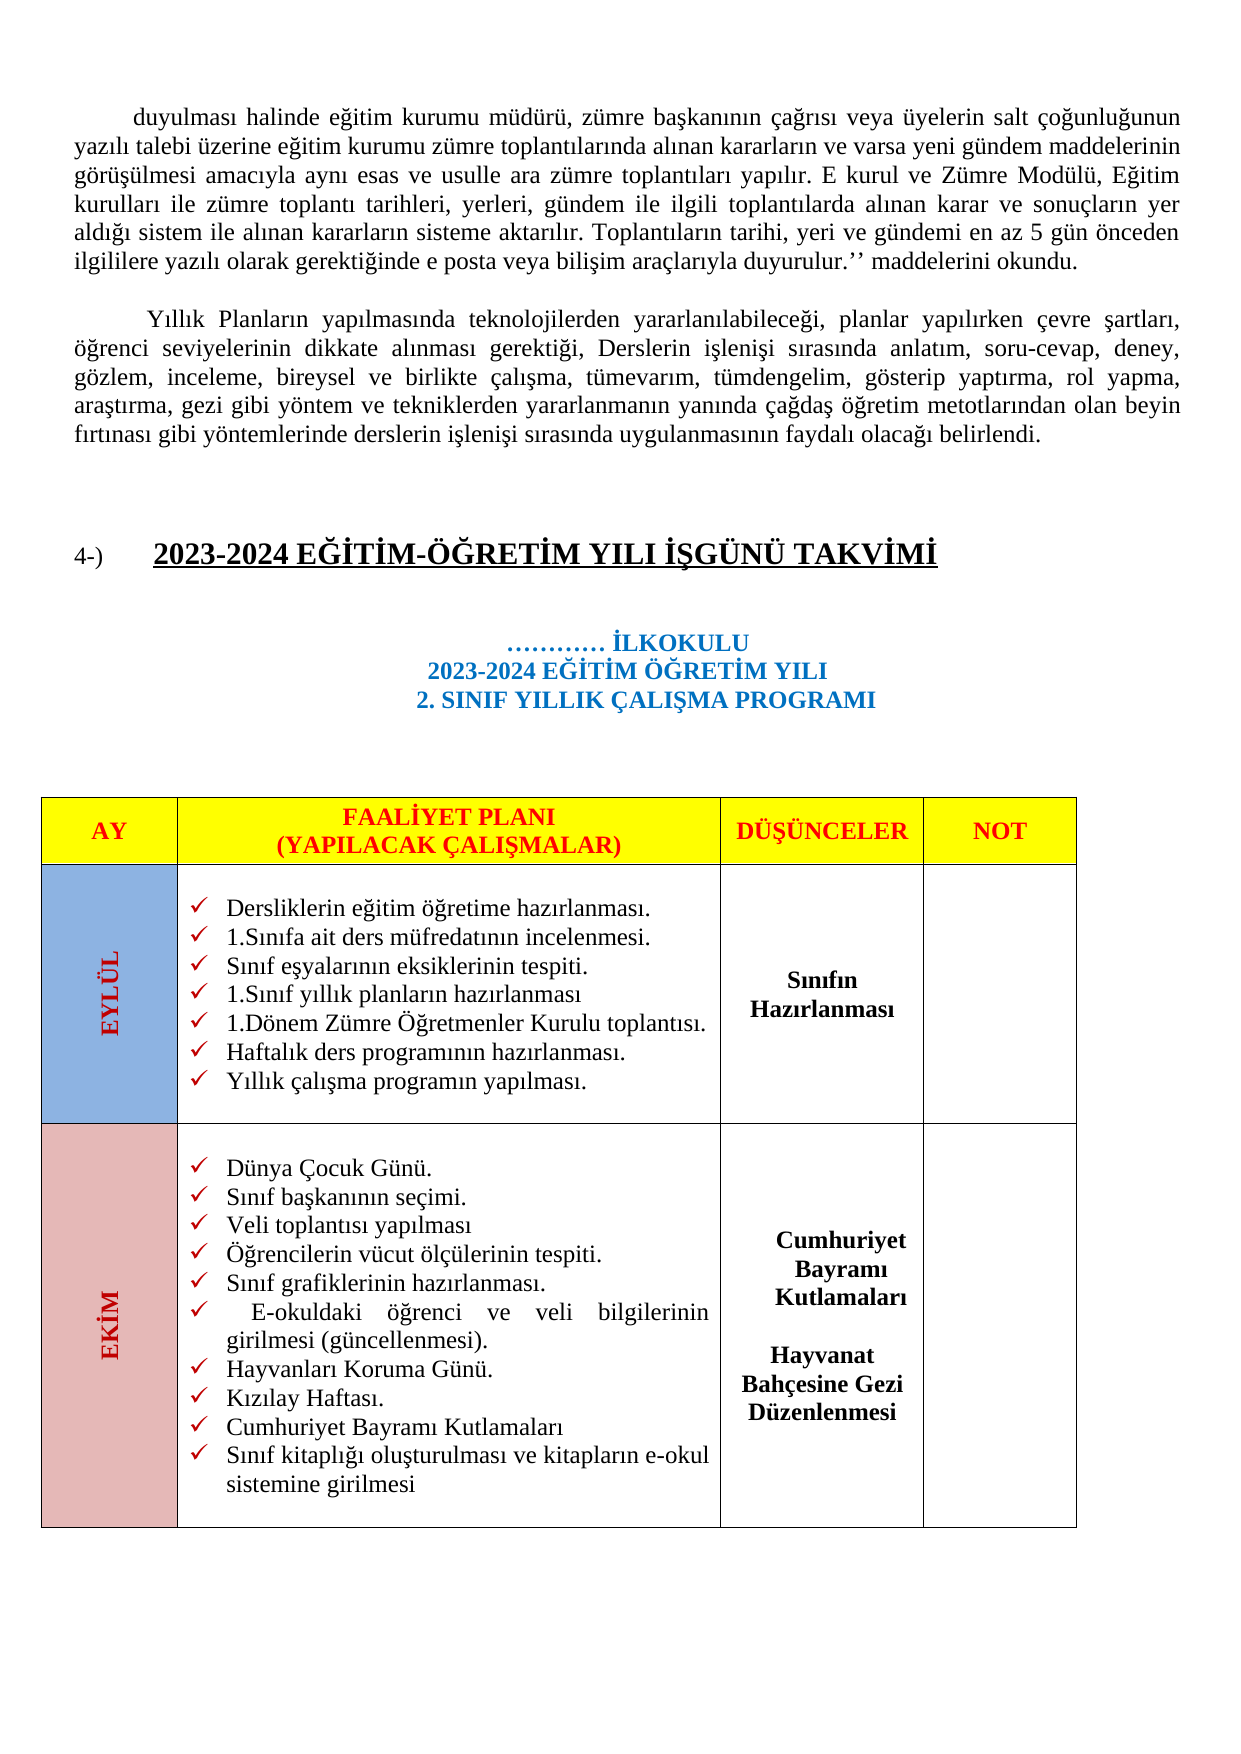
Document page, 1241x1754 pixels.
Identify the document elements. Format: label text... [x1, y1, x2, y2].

table_header FAALİYET PLANI (YAPILACAK ÇALIŞMALAR) [178, 798, 720, 863]
text duyulması halinde eğitim kurumu müdürü, zümre başkanının çağrısı veya üyelerin salt çoğunluğunun yazılı talebi üzerine eğitim kurumu zümre toplantılarında alınan kararların ve varsa yeni gündem maddelerinin görüşülmesi amacıyla aynı esas ve usulle ara zümre toplantıları yapılır. E kurul ve Zümre Modülü, Eğitim kurulları ile zümre toplantı tarihleri, yerleri, gündem ile ilgili toplantılarda alınan karar ve sonuçların yer aldığı sistem ile alınan kararların sisteme aktarılır. Toplantıların tarihi, yeri ve gündemi en az 5 gün önceden ilgililere yazılı olarak gerektiğinde e posta veya bilişim araçlarıyla duyurulur.’’ maddelerini okundu. [74, 102, 1181, 275]
text 4-) 2023-2024 EĞİTİM-ÖĞRETİM YILI İŞGÜNÜ TAKVİMİ [74, 535, 1181, 571]
table_cell EYLÜL [42, 865, 177, 1123]
table_cell EKİM [42, 1124, 177, 1527]
table_header AY [42, 798, 177, 863]
table_cell Dersliklerin eğitim öğretime hazırlanması. 1.Sınıfa ait ders müfredatının incelenmesi. Sınıf eşyalarının eksiklerinin tespiti. 1.Sınıf yıllık planların hazırlanması 1.Dönem Zümre Öğretmenler Kurulu toplantısı. Haftalık ders programının hazırlanması. Yıllık çalışma programın yapılması. [178, 865, 720, 1123]
table_cell [924, 865, 1076, 1123]
table_header DÜŞÜNCELER [721, 798, 923, 863]
table_cell Cumhuriyet Bayramı Kutlamaları Hayvanat Bahçesine Gezi Düzenlenmesi [721, 1124, 923, 1527]
table_cell Dünya Çocuk Günü. Sınıf başkanının seçimi. Veli toplantısı yapılması Öğrencilerin vücut ölçülerinin tespiti. Sınıf grafiklerinin hazırlanması. E-okuldaki öğrenci ve veli bilgilerinin girilmesi (güncellenmesi). Hayvanları Koruma Günü. Kızılay Haftası. Cumhuriyet Bayramı Kutlamaları Sınıf kitaplığı oluşturulması ve kitapların e-okul sistemine girilmesi [178, 1124, 720, 1527]
table_cell Sınıfın Hazırlanması [721, 865, 923, 1123]
table_header NOT [924, 798, 1076, 863]
text 2023-2024 EĞİTİM ÖĞRETİM YILI [74, 656, 1181, 685]
text 2. SINIF YILLIK ÇALIŞMA PROGRAMI [111, 685, 1181, 714]
table_cell [924, 1124, 1076, 1527]
text Yıllık Planların yapılmasında teknolojilerden yararlanılabileceği, planlar yapılırken çevre şartları, öğrenci seviyelerinin dikkate alınması gerektiği, Derslerin işlenişi sırasında anlatım, soru-cevap, deney, gözlem, inceleme, bireysel ve birlikte çalışma, tümevarım, tümdengelim, gösterip yaptırma, rol yapma, araştırma, gezi gibi yöntem ve tekniklerden yararlanmanın yanında çağdaş öğretim metotlarından olan beyin fırtınası gibi yöntemlerinde derslerin işlenişi sırasında uygulanmasının faydalı olacağı belirlendi. [74, 304, 1181, 448]
text ………… İLKOKULU [74, 628, 1181, 656]
